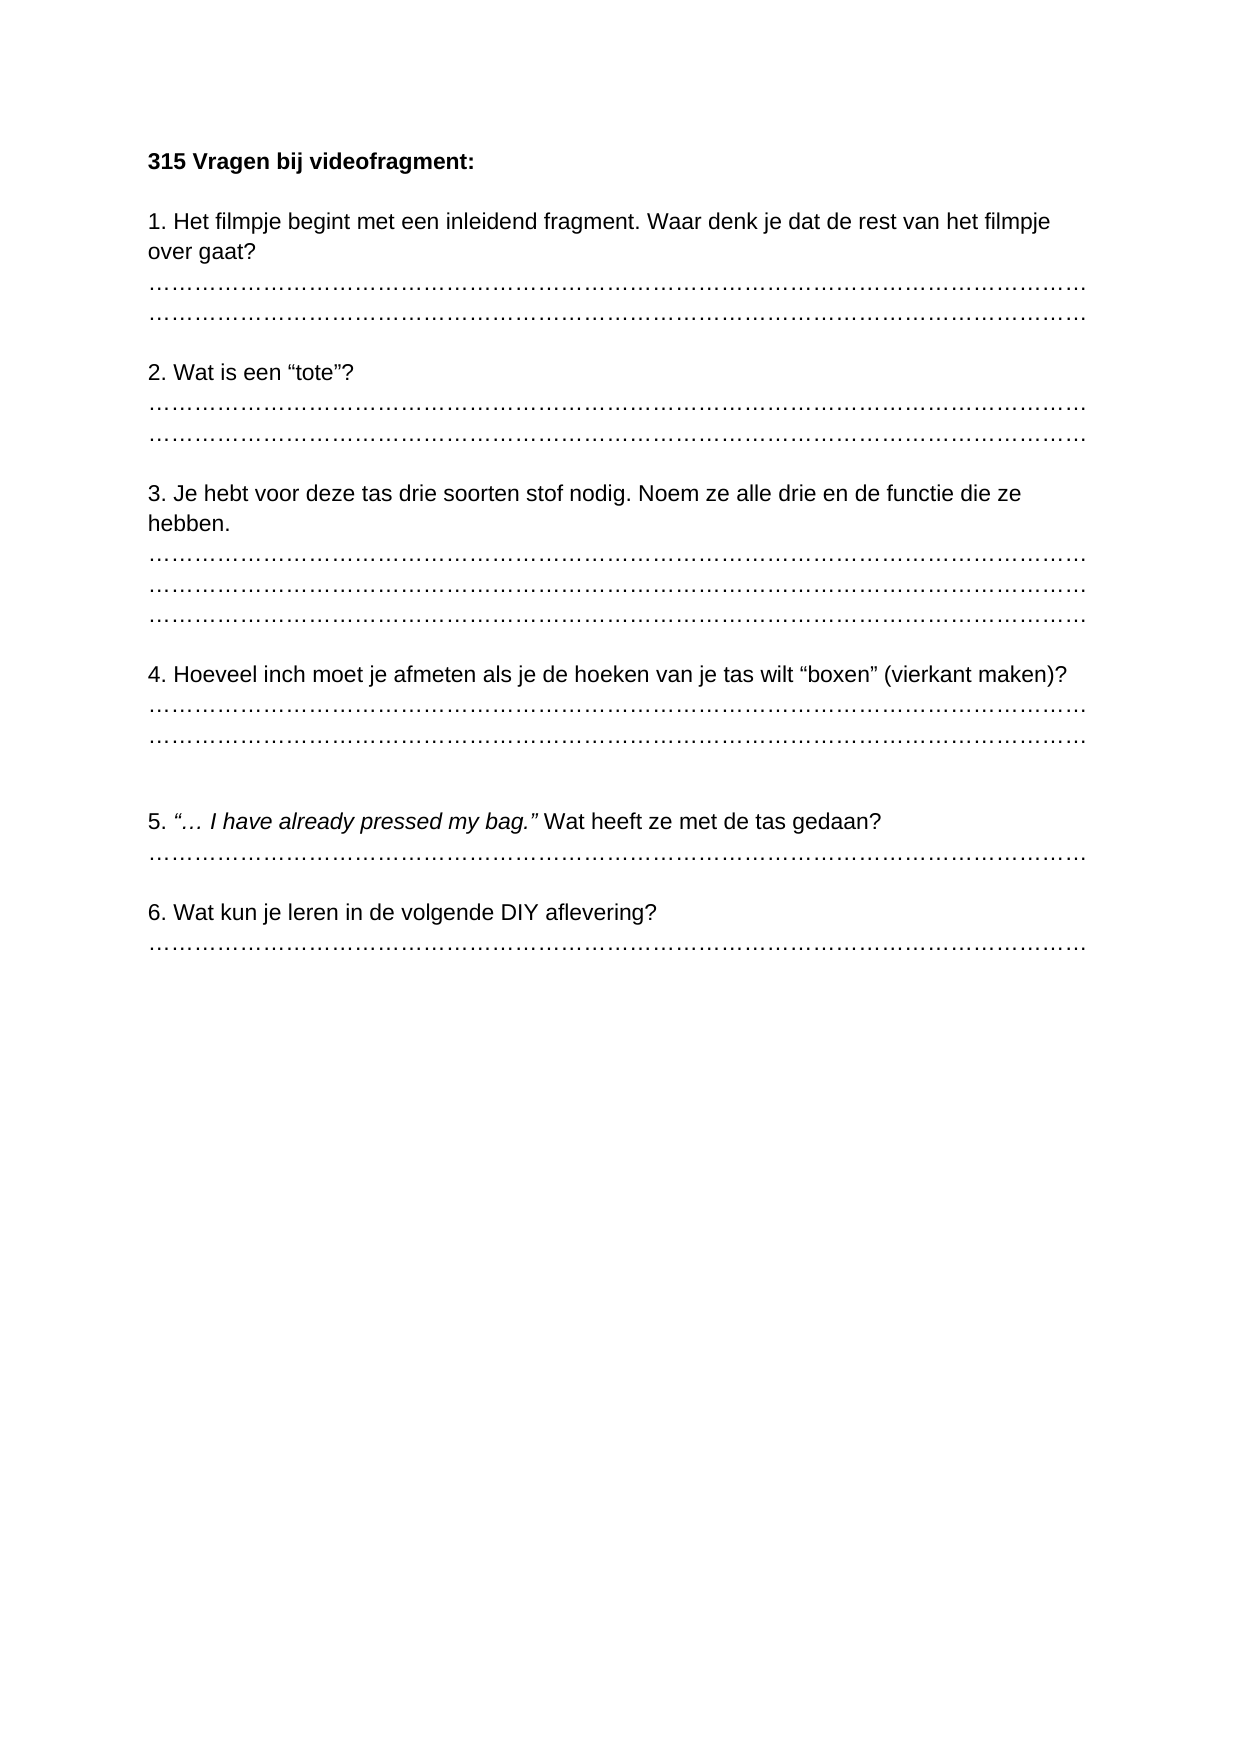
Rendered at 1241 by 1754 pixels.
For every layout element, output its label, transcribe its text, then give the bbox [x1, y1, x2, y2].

text 315 Vragen bij videofragment: 1. Het filmpje begint met een inleidend fragment. Waar denk je dat de rest van het filmpje over gaat? ………………………………………………………………………………………………………………………………………………………………………………………………………………………… 2. Wat is een “tote”? …………………………………………………………………………………………………………… …………………………………………………………………………………………………………… 3. Je hebt voor deze tas drie soorten stof nodig. Noem ze alle drie en de functie die ze hebben. ………………………………………………………………………………………………………………………………………………………………………………………………………………………… …………………………………………………………………………………………………………… 4. Hoeveel inch moet je afmeten als je de hoeken van je tas wilt “boxen” (vierkant maken)? ………………………………………………………………………………………………………………………………………………………………………………………………………………………… 5. “… I have already pressed my bag.” Wat heeft ze met de tas gedaan? …………………………………………………………………………………………………………… 6. Wat kun je leren in de volgende DIY aflevering? …………………………………………………………………………………………………………… [148, 148, 1093, 1018]
